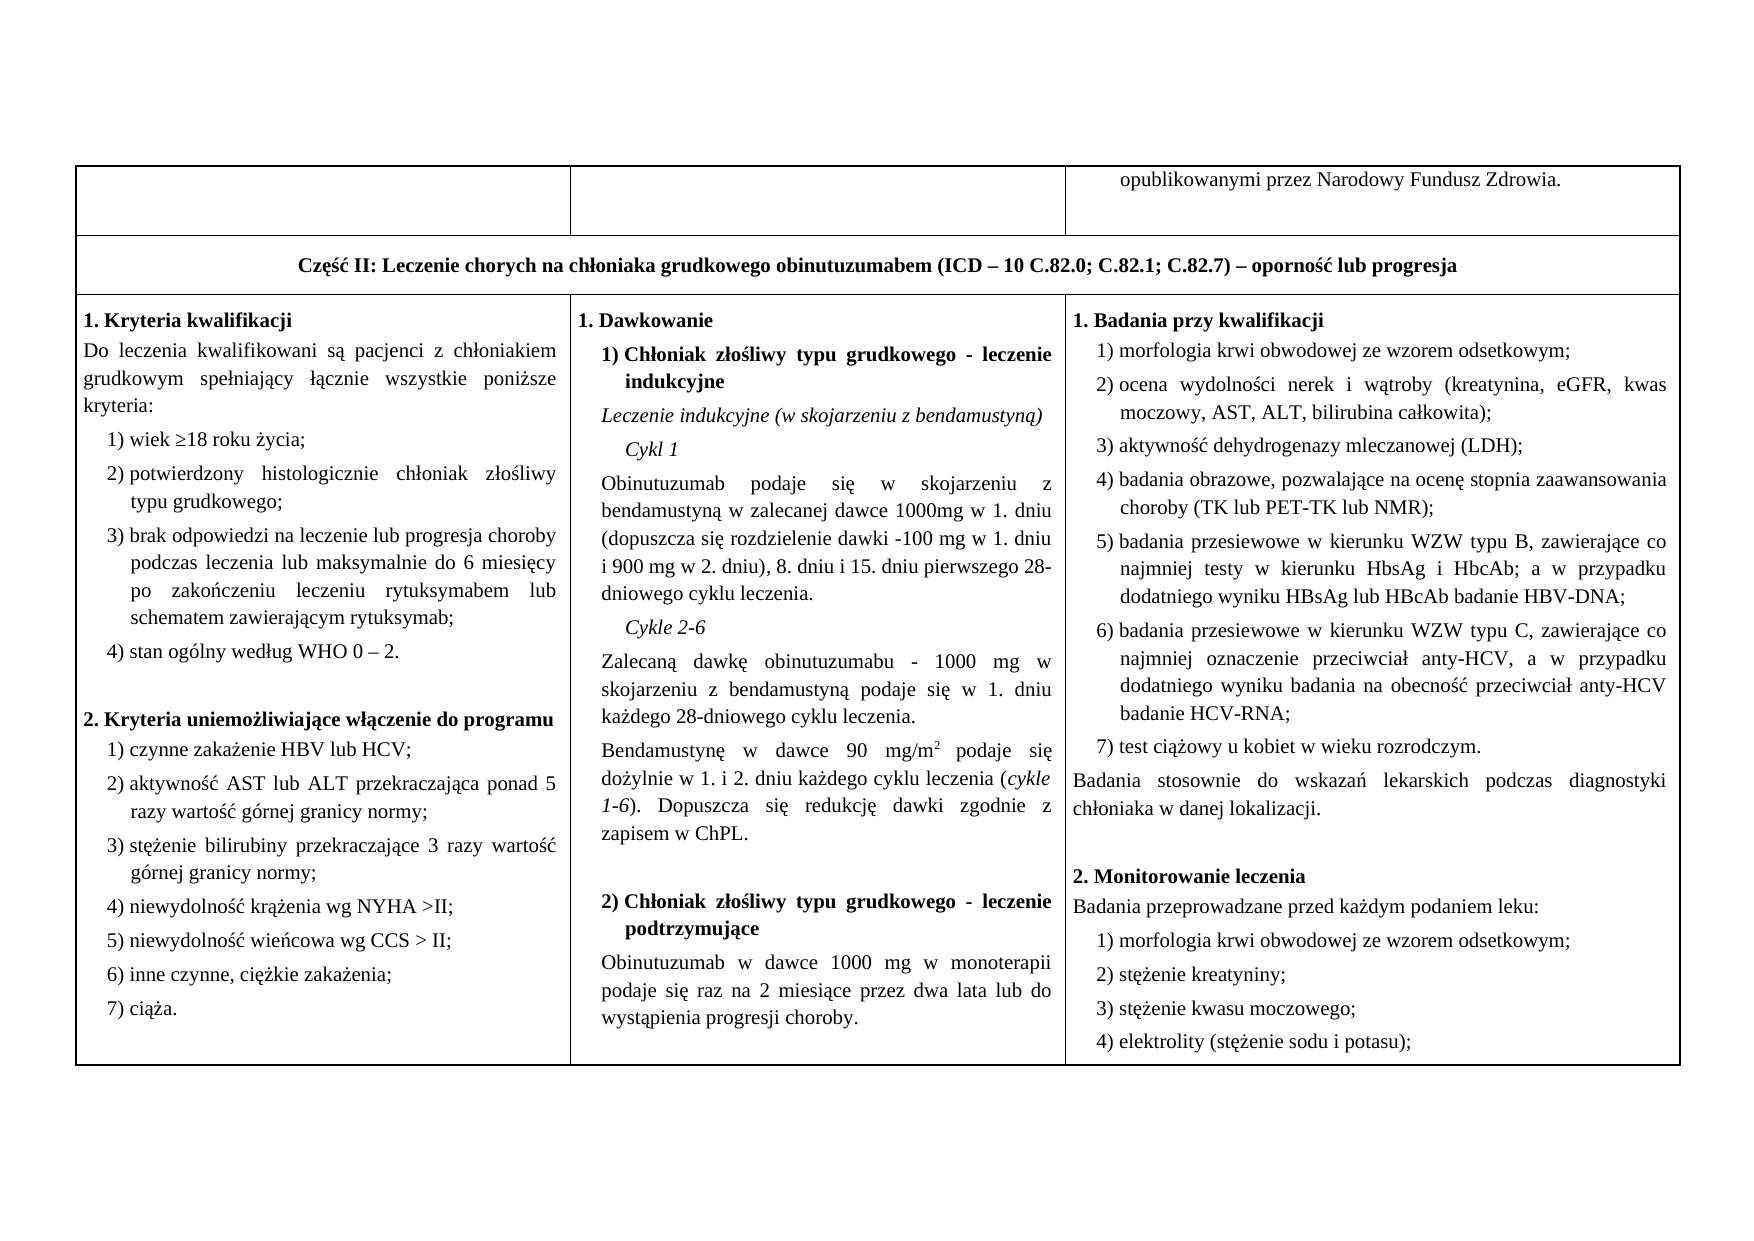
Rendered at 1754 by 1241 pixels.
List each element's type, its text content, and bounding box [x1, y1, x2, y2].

table_cell Część II: Leczenie chorych na chłoniaka grudkowego obinutuzumabem (ICD – 10 C.82.0; C.82.1; C.82.7) – oporność lub progresja [77, 236, 1679, 294]
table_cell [571, 295, 1065, 1064]
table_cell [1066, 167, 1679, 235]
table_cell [77, 167, 570, 235]
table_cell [1066, 295, 1679, 1064]
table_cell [77, 295, 570, 1064]
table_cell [571, 167, 1065, 235]
